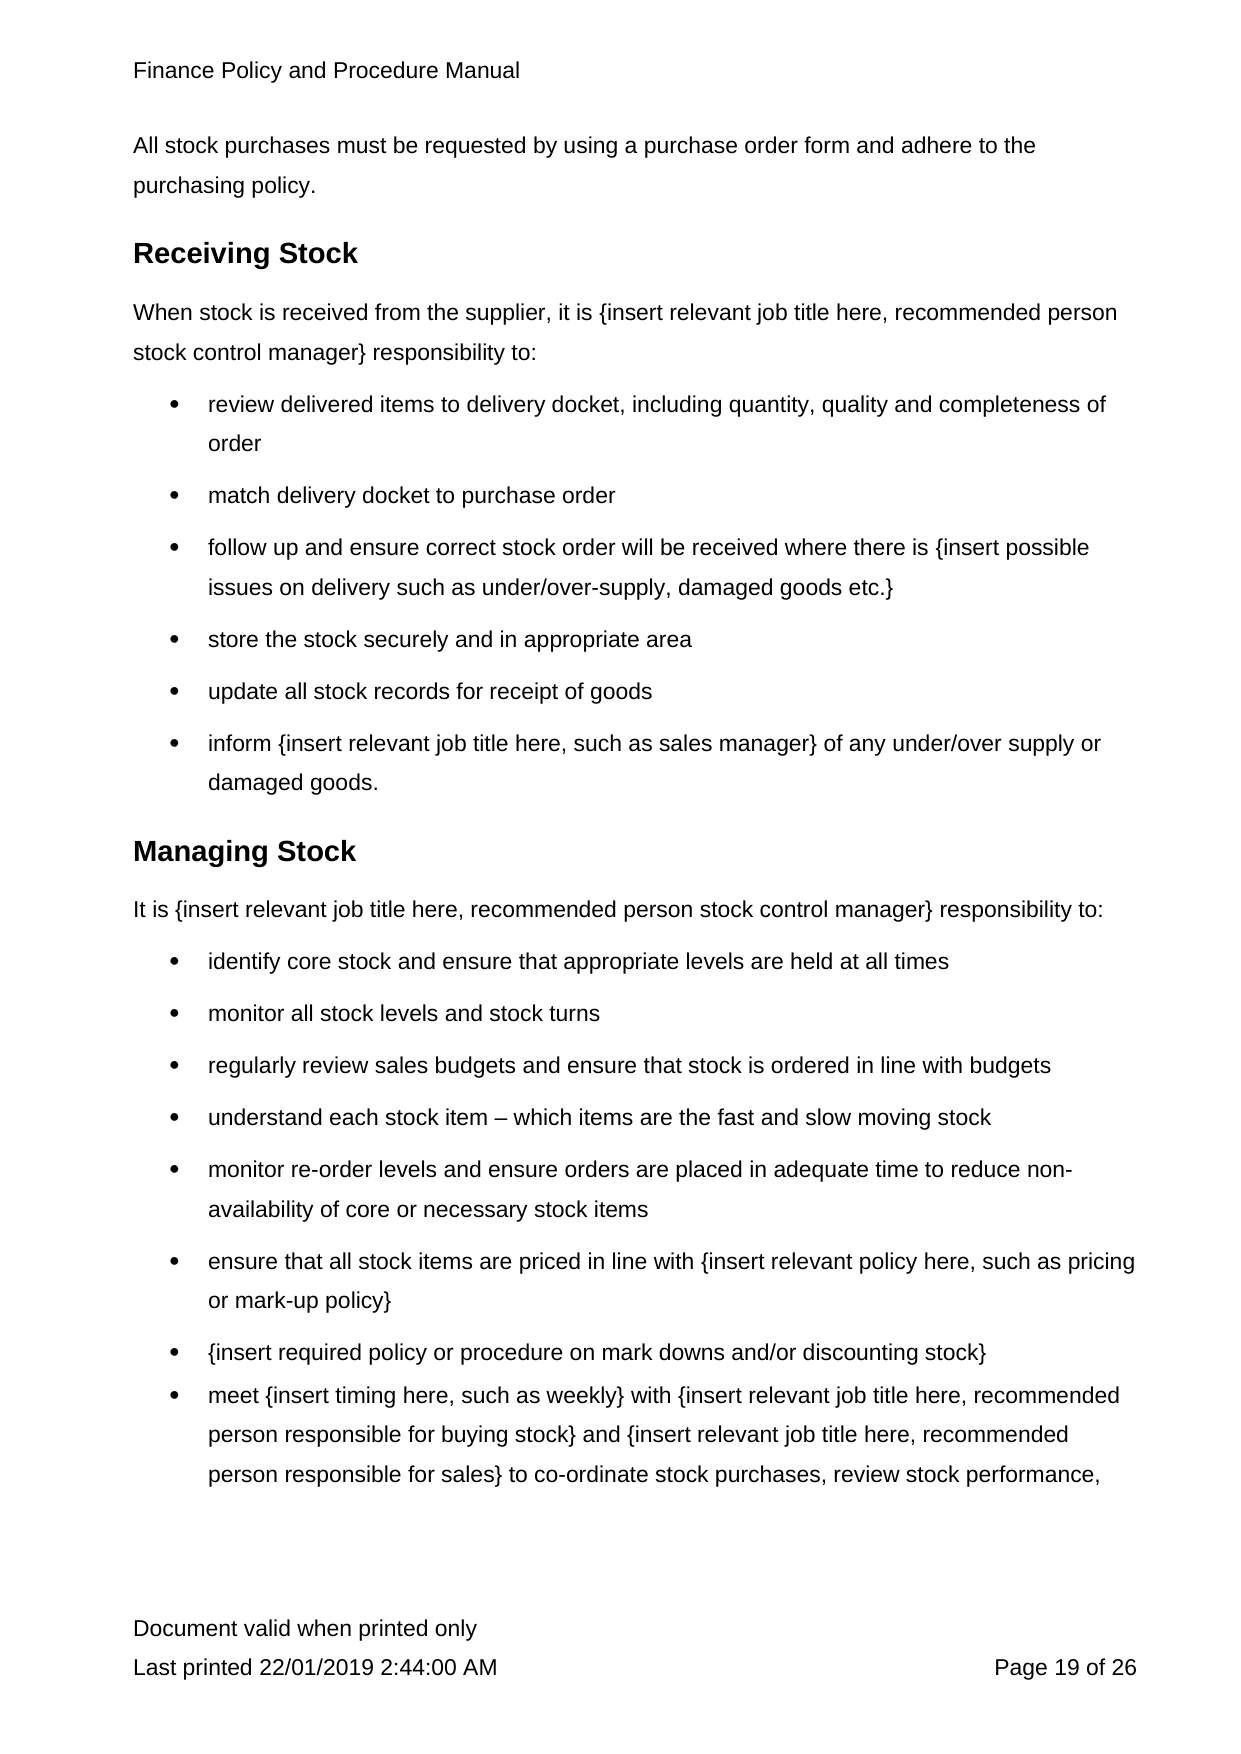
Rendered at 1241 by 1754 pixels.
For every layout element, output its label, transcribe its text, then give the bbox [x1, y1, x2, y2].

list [170, 1382, 1137, 1487]
list follow up and ensure correct stock order will be received where there is {insert possible issues on delivery such as under/over-supply, damaged goods etc.} [170, 534, 1137, 600]
list inform {insert relevant job title here, such as sales manager} of any under/over supply or damaged goods. [170, 729, 1137, 795]
text It is {insert relevant job title here, recommended person stock control manager} responsibility to: [133, 896, 1137, 923]
list match delivery docket to purchase order [170, 482, 1137, 508]
list {insert required policy or procedure on mark downs and/or discounting stock} [170, 1339, 1137, 1366]
list review delivered items to delivery docket, including quantity, quality and completeness of order [170, 391, 1137, 457]
text All stock purchases must be requested by using a purchase order form and adhere to the purchasing policy. [133, 132, 1137, 198]
list monitor all stock levels and stock turns [170, 1000, 1137, 1027]
list ensure that all stock items are priced in line with {insert relevant policy here, such as pricing or mark-up policy} [170, 1248, 1137, 1313]
text When stock is received from the supplier, it is {insert relevant job title here, recommended person stock control manager} responsibility to: [133, 299, 1137, 365]
subtitle Managing Stock [133, 833, 1137, 867]
list regularly review sales budgets and ensure that stock is ordered in line with budgets [170, 1052, 1137, 1079]
subtitle Receiving Stock [133, 236, 1137, 270]
list store the stock securely and in appropriate area [170, 626, 1137, 652]
list update all stock records for receipt of goods [170, 678, 1137, 704]
list identify core stock and ensure that appropriate levels are held at all times [170, 948, 1137, 975]
list understand each stock item – which items are the fast and slow moving stock [170, 1104, 1137, 1131]
list monitor re-order levels and ensure orders are placed in adequate time to reduce non-availability of core or necessary stock items [170, 1156, 1137, 1222]
